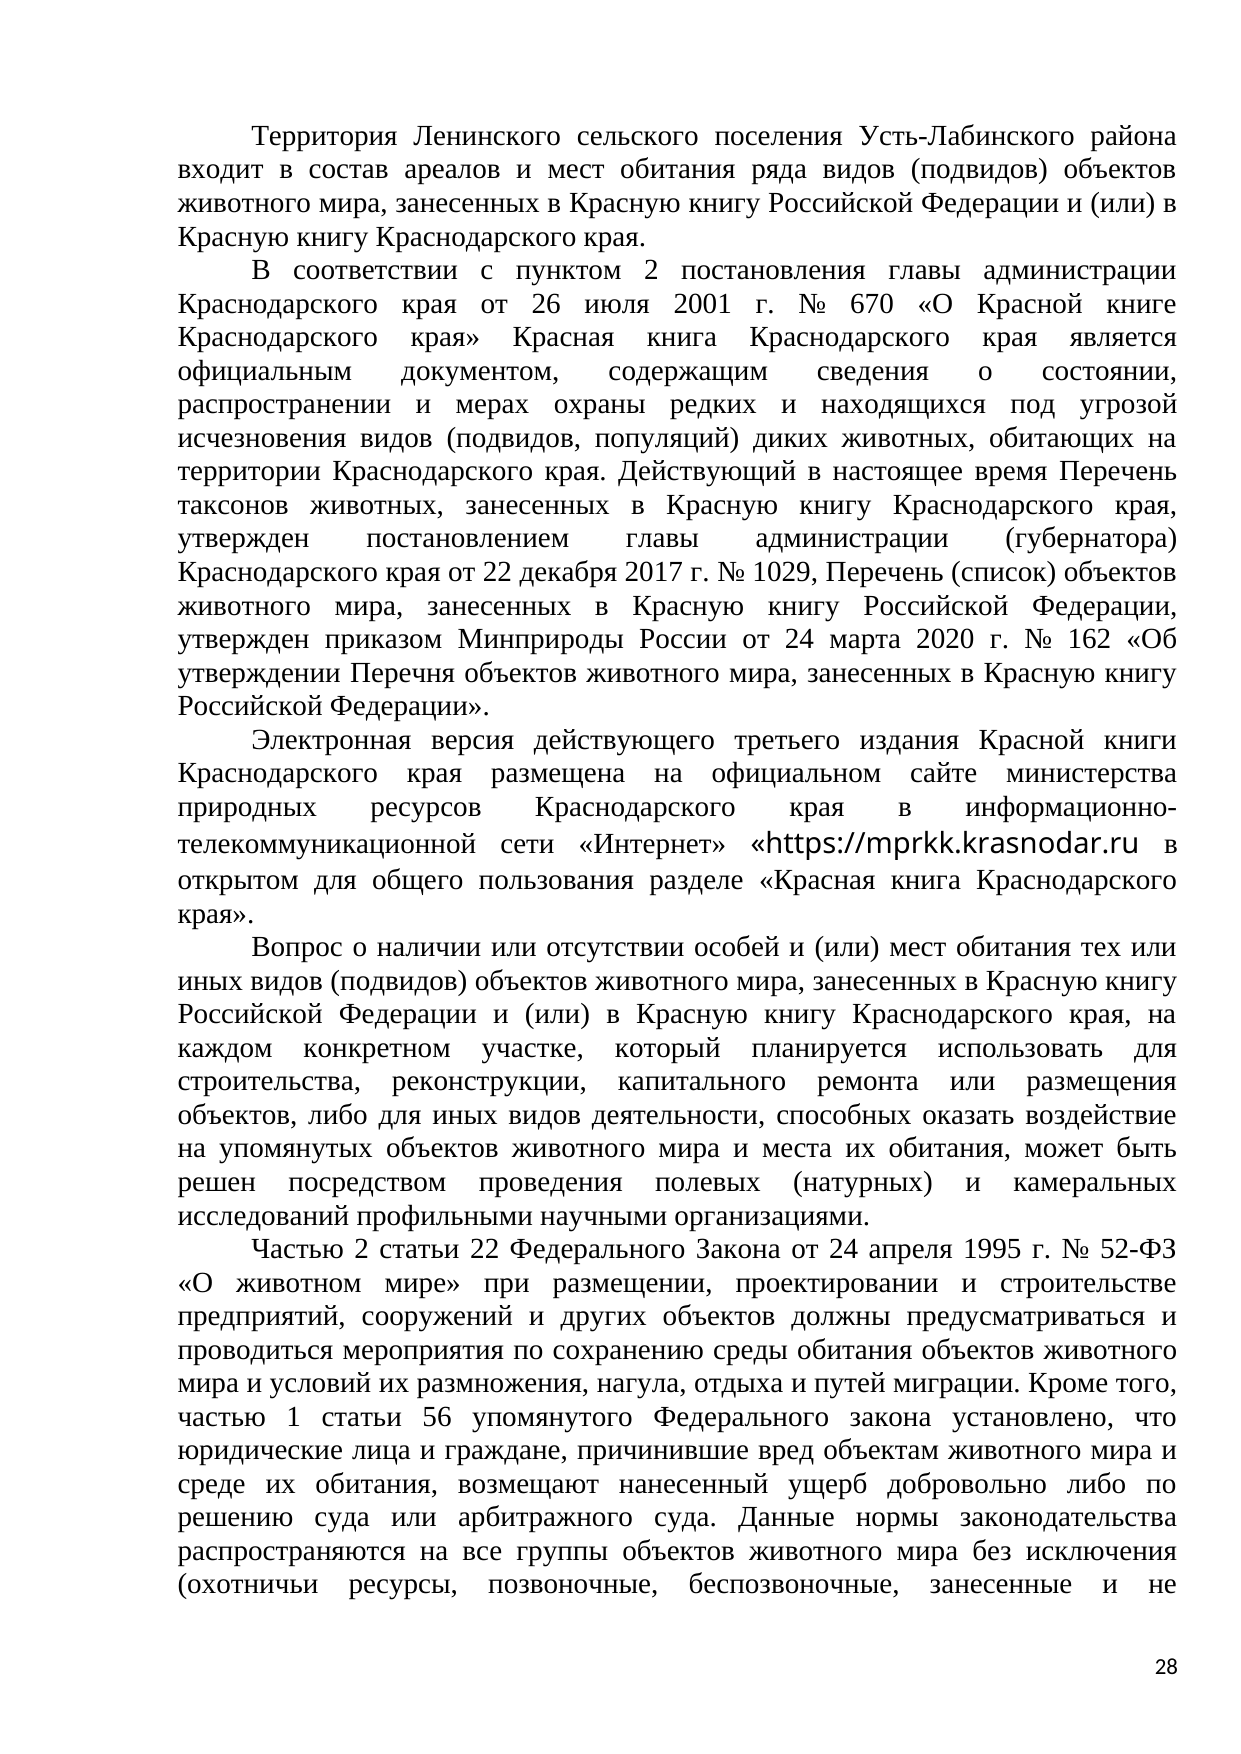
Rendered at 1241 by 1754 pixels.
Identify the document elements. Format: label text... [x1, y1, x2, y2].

text Электронная версия действующего третьего издания Красной книги Краснодарского края размещена на официальном сайте министерства природных ресурсов Краснодарского края в информационно-телекоммуникационной сети «Интернет» «https://mprkk.krasnodar.ru в открытом для общего пользования разделе «Красная книга Краснодарского края». [177, 722, 1178, 929]
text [177, 1231, 1178, 1600]
text Вопрос о наличии или отсутствии особей и (или) мест обитания тех или иных видов (подвидов) объектов животного мира, занесенных в Красную книгу Российской Федерации и (или) в Красную книгу Краснодарского края, на каждом конкретном участке, который планируется использовать для строительства, реконструкции, капитального ремонта или размещения объектов, либо для иных видов деятельности, способных оказать воздействие на упомянутых объектов животного мира и места их обитания, может быть решен посредством проведения полевых (натурных) и камеральных исследований профильными научными организациями. [177, 929, 1178, 1231]
text Территория Ленинского сельского поселения Усть-Лабинского района входит в состав ареалов и мест обитания ряда видов (подвидов) объектов животного мира, занесенных в Красную книгу Российской Федерации и (или) в Красную книгу Краснодарского края. [177, 118, 1178, 252]
text В соответствии с пунктом 2 постановления главы администрации Краснодарского края от 26 июля 2001 г. № 670 «О Красной книге Краснодарского края» Красная книга Краснодарского края является официальным документом, содержащим сведения о состоянии, распространении и мерах охраны редких и находящихся под угрозой исчезновения видов (подвидов, популяций) диких животных, обитающих на территории Краснодарского края. Действующий в настоящее время Перечень таксонов животных, занесенных в Красную книгу Краснодарского края, утвержден постановлением главы администрации (губернатора) Краснодарского края от 22 декабря 2017 г. № 1029, Перечень (список) объектов животного мира, занесенных в Красную книгу Российской Федерации, утвержден приказом Минприроды России от 24 марта 2020 г. № 162 «Об утверждении Перечня объектов животного мира, занесенных в Красную книгу Российской Федерации». [177, 252, 1178, 722]
